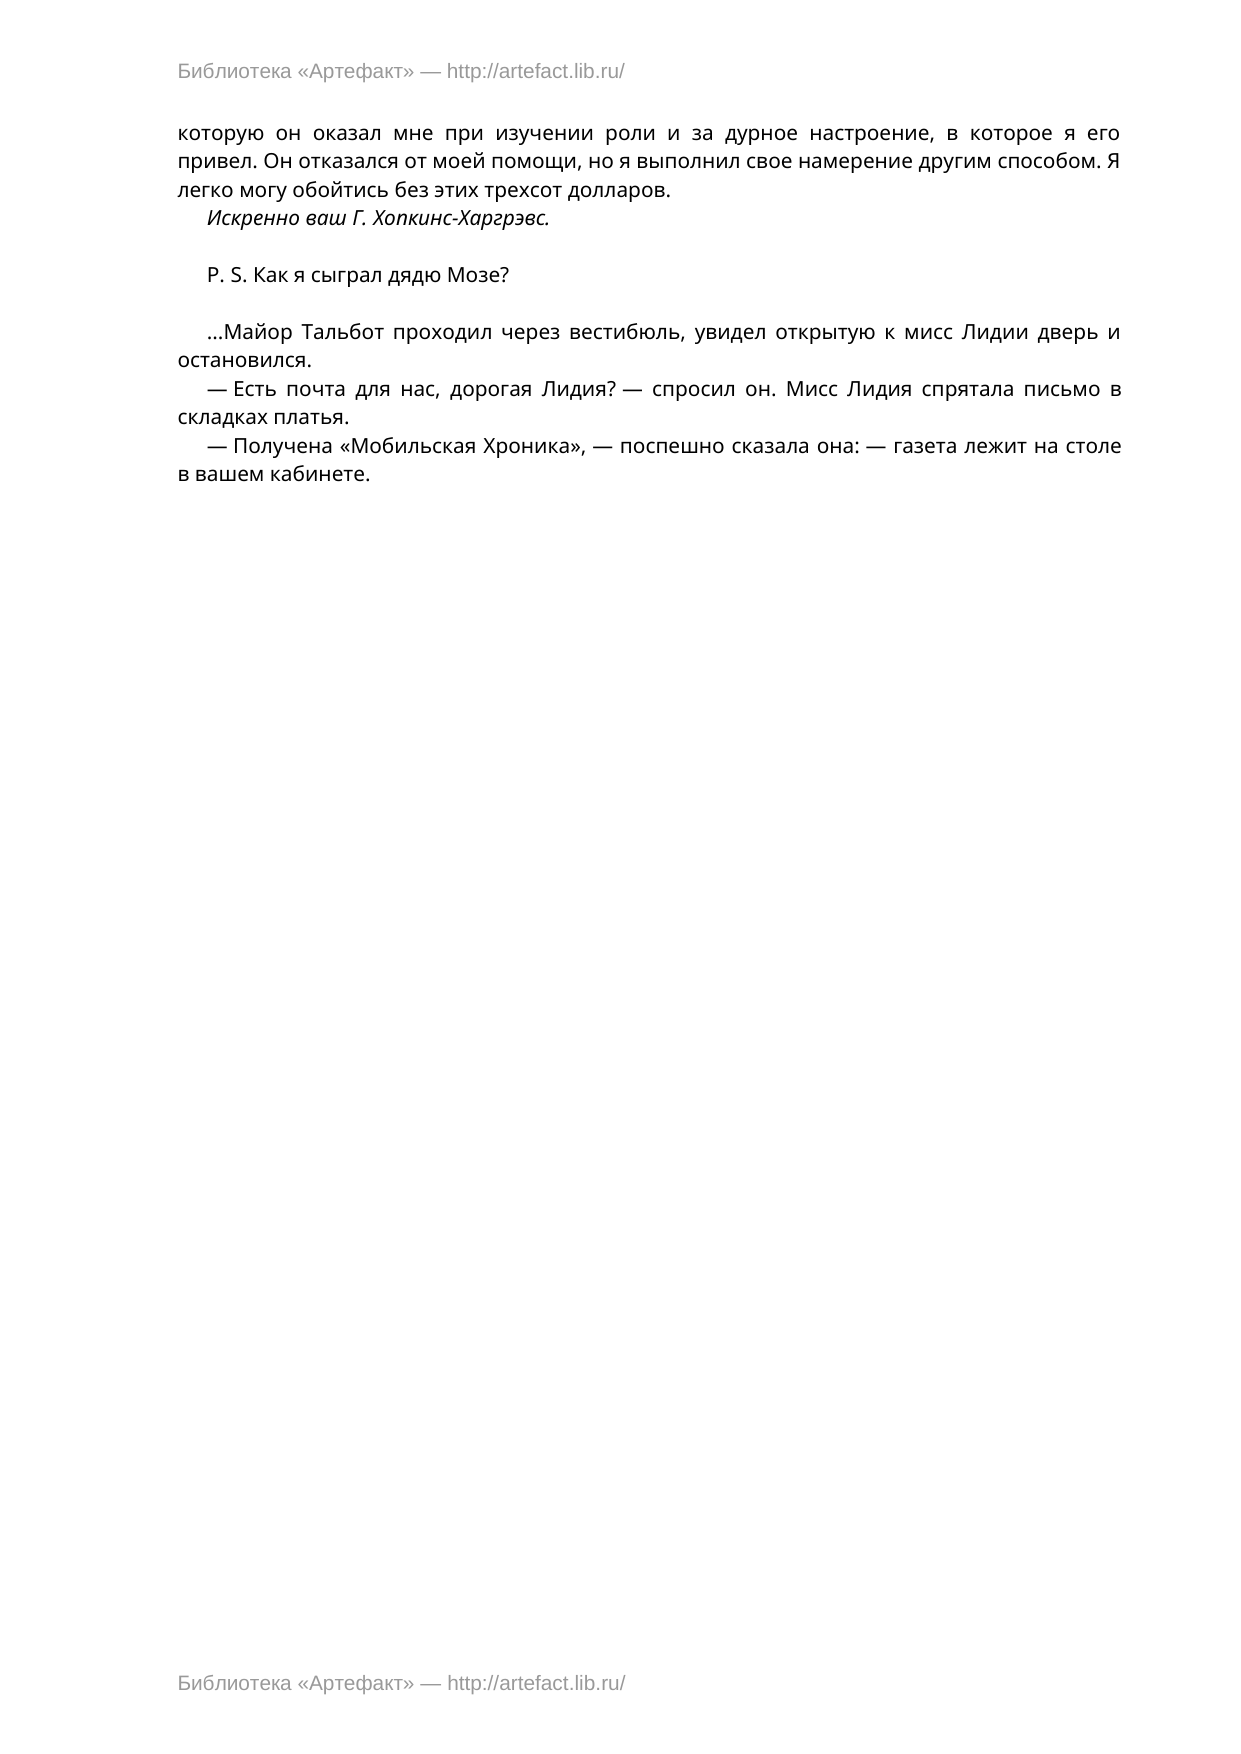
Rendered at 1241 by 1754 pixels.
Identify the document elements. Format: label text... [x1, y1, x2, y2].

text ...Майор Тальбот проходил через вестибюль, увидел открытую к мисс Лидии дверь и остановился. [177, 317, 1122, 374]
text Искренно ваш Г. Хопкинс-Харгрэвс. [177, 203, 1122, 232]
text Р. S. Как я сыграл дядю Мозе? [177, 260, 1122, 289]
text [177, 118, 1122, 203]
text — Получена «Мобильская Хроника», — поспешно сказала она: — газета лежит на столе в вашем кабинете. [177, 431, 1122, 488]
text — Есть почта для нас, дорогая Лидия? — спросил он. Мисс Лидия спрятала письмо в складках платья. [177, 374, 1122, 431]
